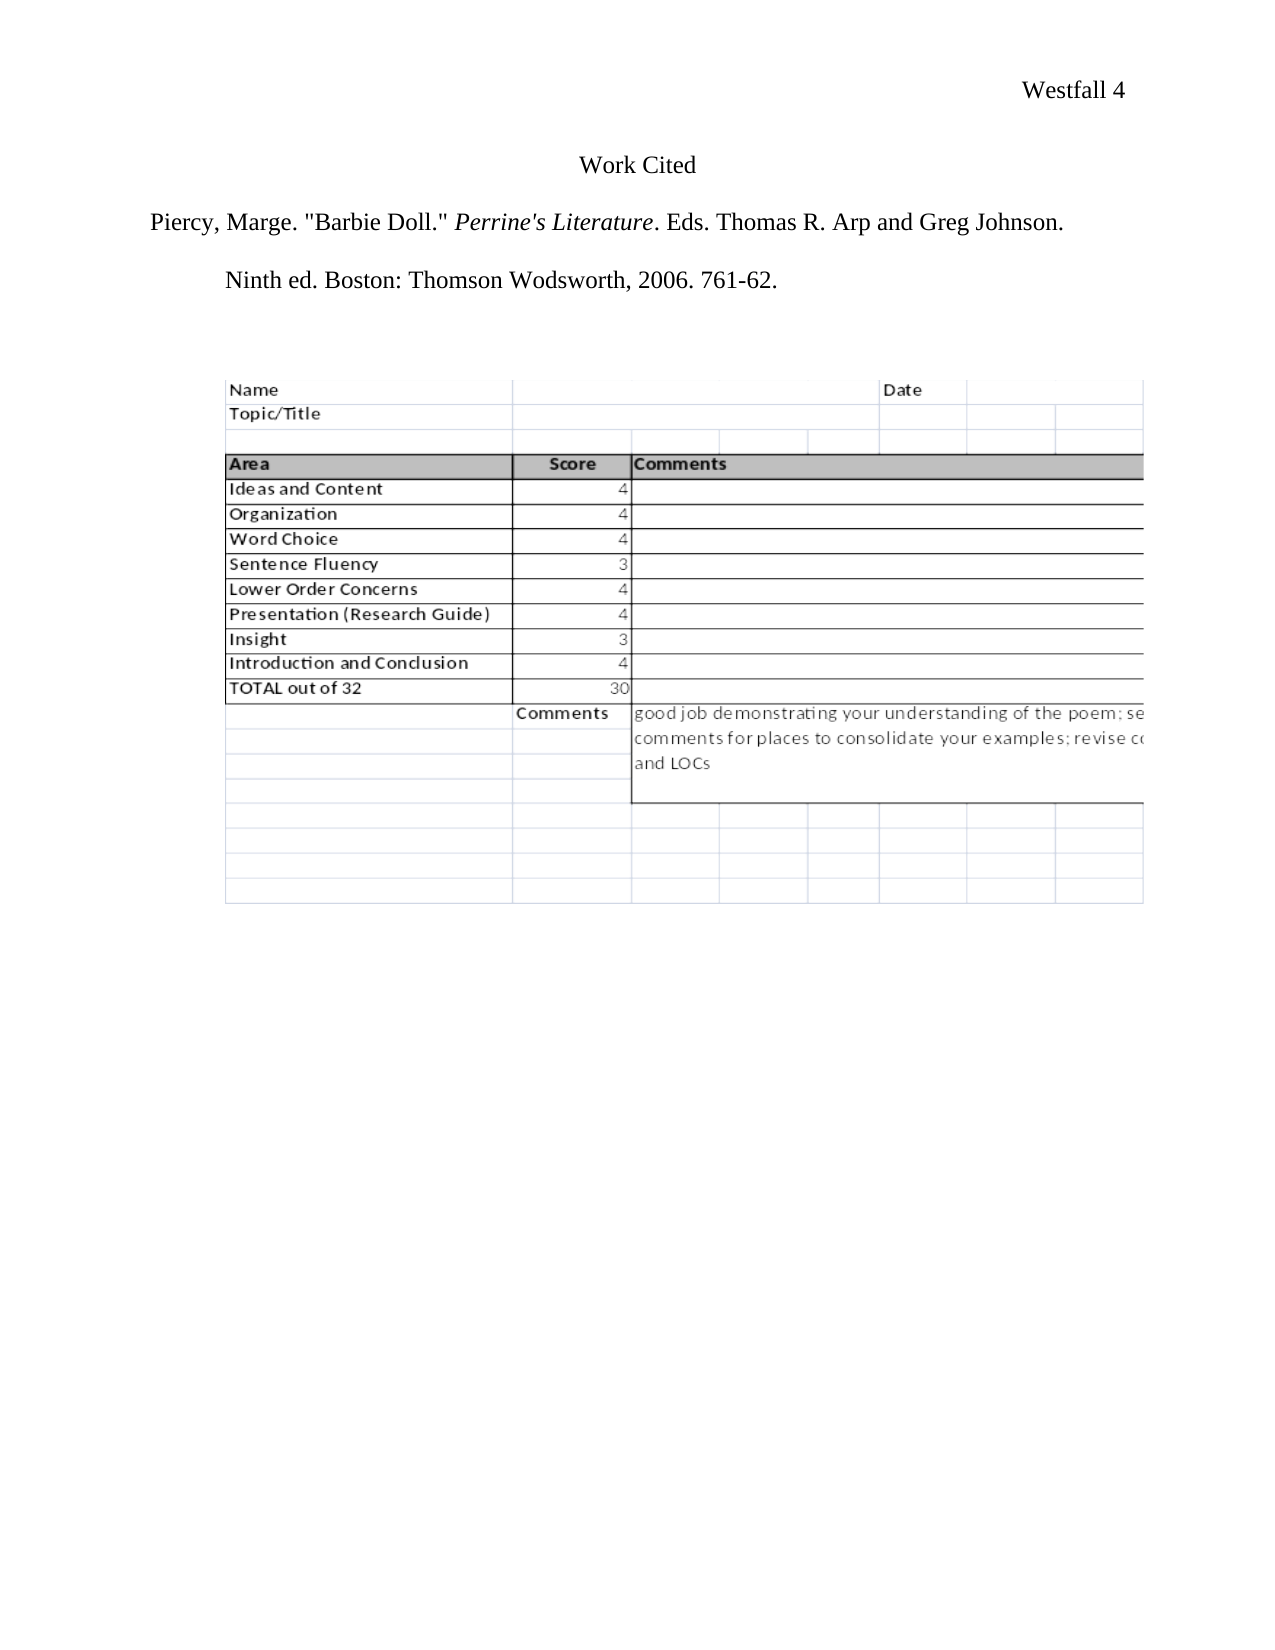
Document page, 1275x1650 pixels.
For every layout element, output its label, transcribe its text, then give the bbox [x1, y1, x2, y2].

text Piercy, Marge. "Barbie Doll." Perrine's Literature. Eds. Thomas R. Arp and Greg Johnson. [150, 207, 1125, 236]
text Ninth ed. Boston: Thomson Wodsworth, 2006. 761-62. [150, 265, 1125, 294]
text Work Cited [150, 150, 1125, 179]
